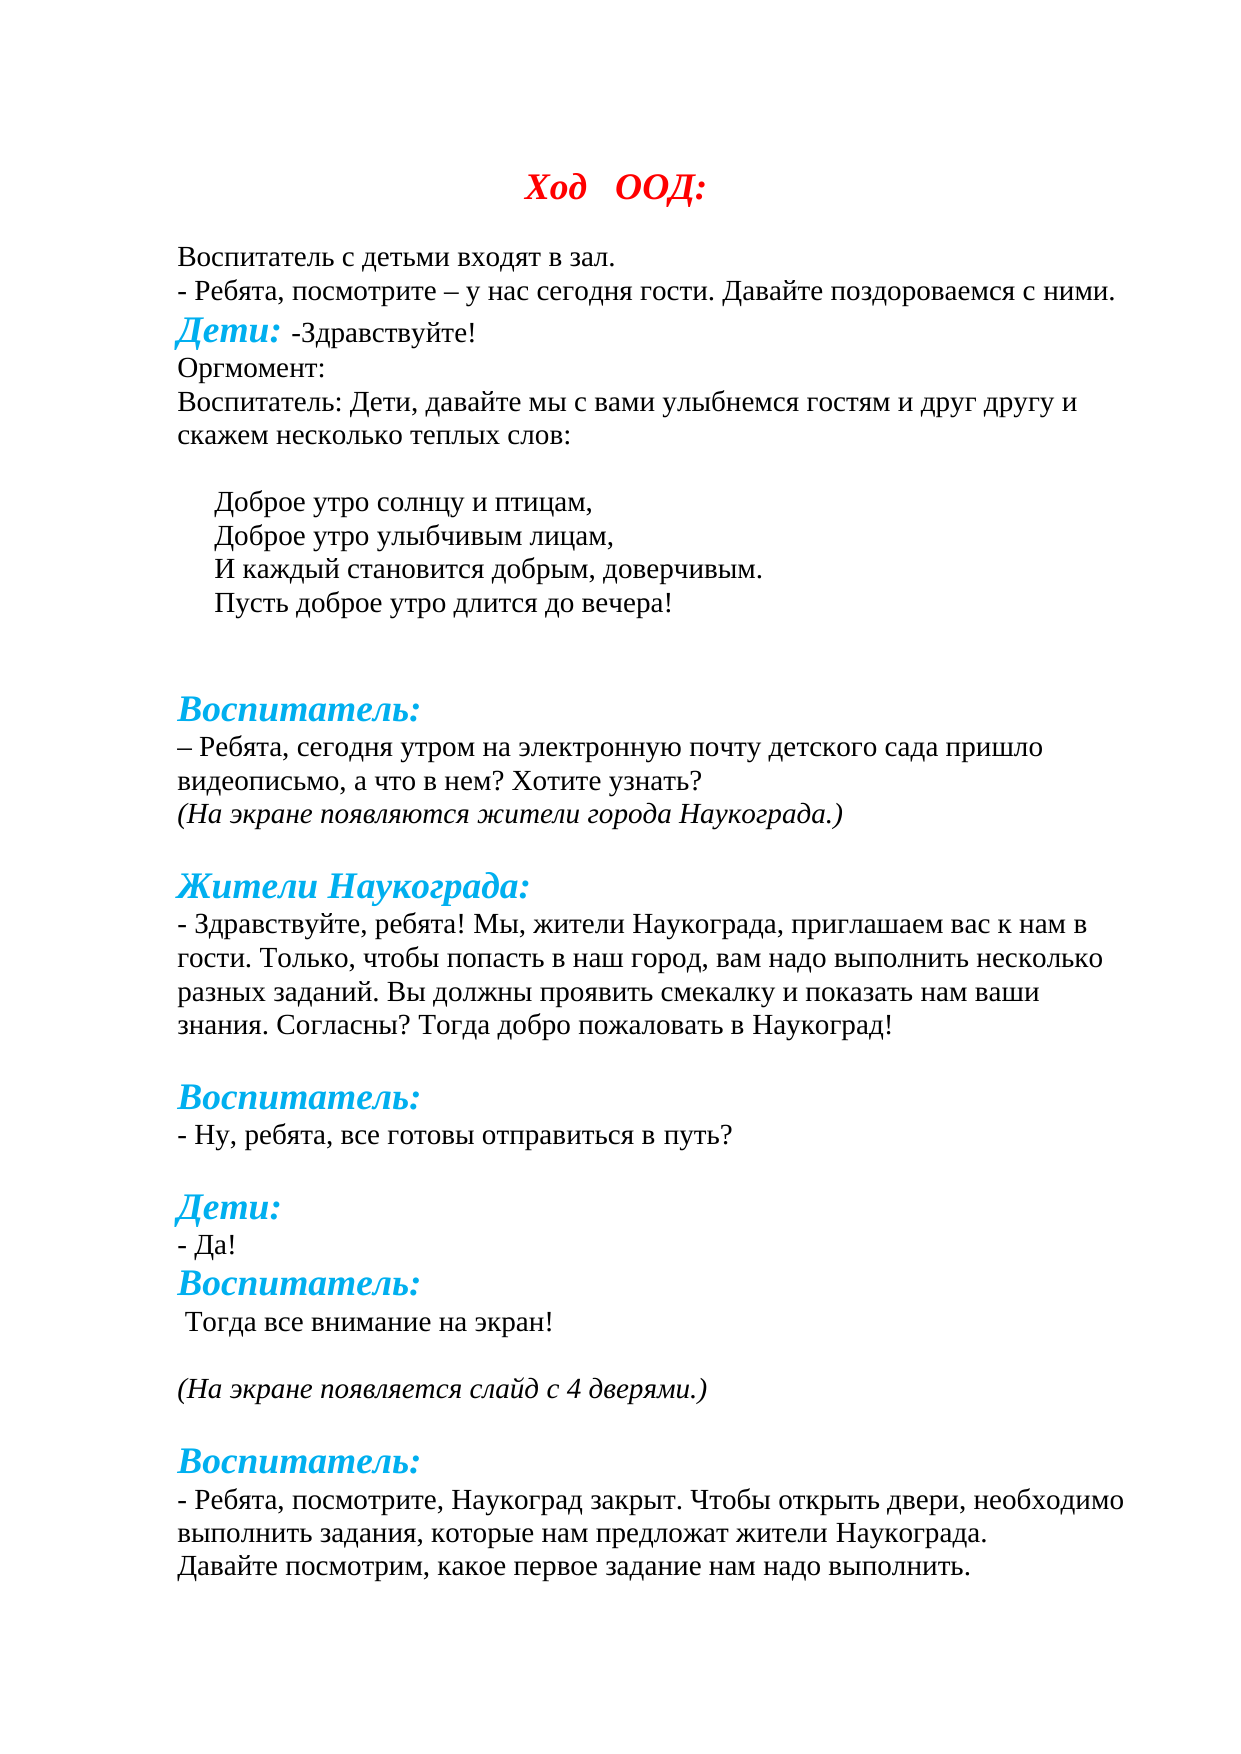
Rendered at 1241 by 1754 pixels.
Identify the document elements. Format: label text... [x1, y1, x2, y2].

text Тогда все внимание на экран! [184, 1304, 1161, 1338]
text Давайте посмотрим, какое первое задание нам надо выполнить. [177, 1549, 1161, 1582]
list Ну, ребята, все готовы отправиться в путь? [177, 1118, 1161, 1151]
subtitle Жители Наукограда: [177, 864, 1161, 907]
text Доброе утро солнцу и птицам, Доброе утро улыбчивым лицам, [214, 484, 623, 552]
text (На экране появляется слайд с 4 дверями.) [177, 1371, 1161, 1405]
subtitle Воспитатель: [177, 1262, 1161, 1304]
text Дети: -Здравствуйте! Оргмомент: [177, 309, 623, 384]
subtitle Воспитатель: [177, 1075, 1161, 1118]
text Воспитатель: Дети, давайте мы с вами улыбнемся гостям и друг другу и скажем несколько теплых слов: [177, 384, 1161, 451]
subtitle Воспитатель: [177, 1439, 1161, 1482]
text И каждый становится добрым, доверчивым. Пусть доброе утро длится до вечера! [214, 552, 835, 619]
subtitle Дети: [177, 1185, 1161, 1228]
list Да! [177, 1228, 1161, 1261]
text Ход ООД: [164, 164, 1067, 207]
text Воспитатель с детьми входят в зал. [177, 240, 1161, 273]
list Здравствуйте, ребята! Мы, жители Наукограда, приглашаем вас к нам в гости. Только, чтобы попасть в наш город, вам надо выполнить несколько разных заданий. Вы должны проявить смекалку и показать нам ваши знания. Согласны? Тогда добро пожаловать в Наукоград! [177, 907, 1138, 1041]
text – Ребята, сегодня утром на электронную почту детского сада пришло видеописьмо, а что в нем? Хотите узнать? [177, 729, 1161, 797]
list Ребята, посмотрите – у нас сегодня гости. Давайте поздороваемся с ними. [177, 273, 1161, 307]
list Ребята, посмотрите, Наукоград закрыт. Чтобы открыть двери, необходимо выполнить задания, которые нам предложат жители Наукограда. [177, 1482, 1131, 1549]
subtitle Воспитатель: [177, 687, 1161, 729]
text (На экране появляются жители города Наукограда.) [177, 797, 1161, 830]
